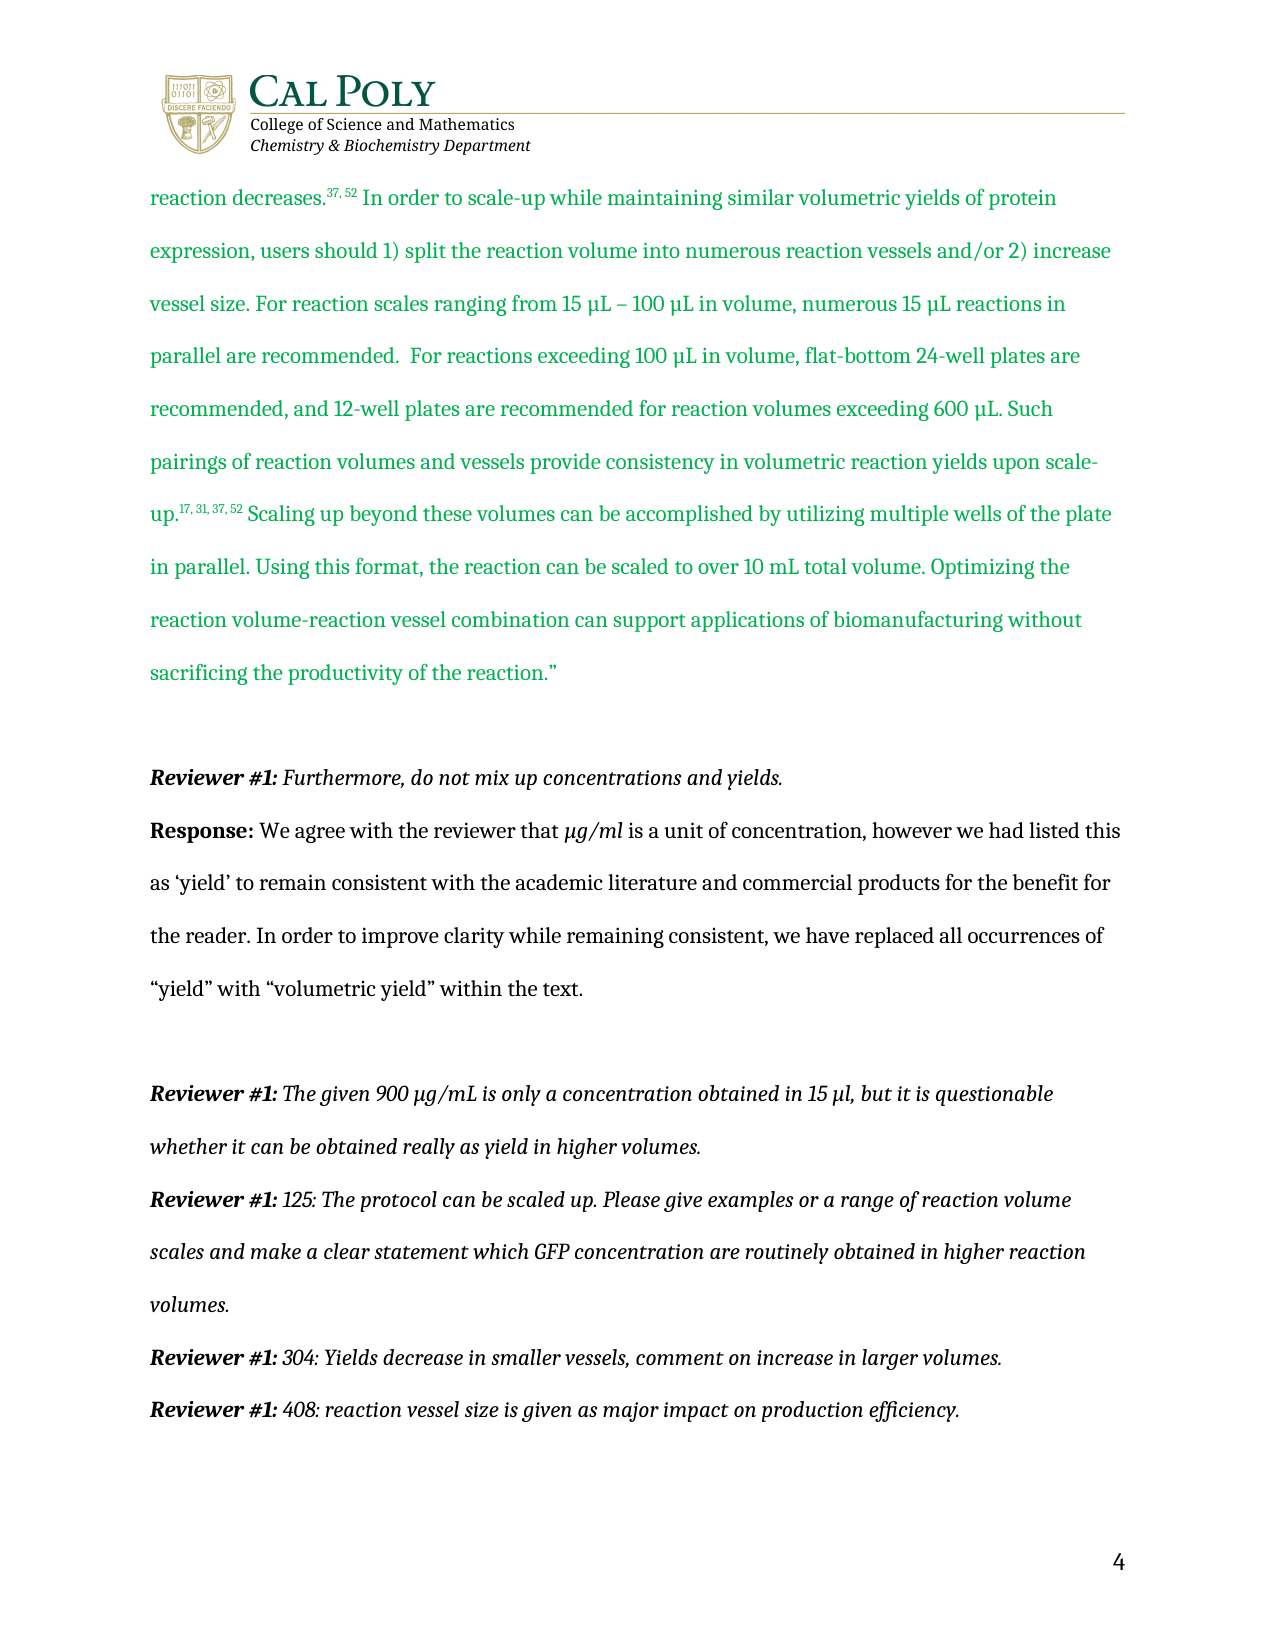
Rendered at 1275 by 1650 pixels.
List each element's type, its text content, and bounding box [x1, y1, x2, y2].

picture [161, 75, 236, 154]
text Reviewer #1: The given 900 µg/mL is only a concentration obtained in 15 µl, but it is questionable whether it can be obtained really as yield in higher volumes. [150, 1081, 1125, 1160]
text Reviewer #1: Furthermore, do not mix up concentrations and yields. [150, 765, 1125, 791]
text Reviewer #1: 408: reaction vessel size is given as major impact on production efficiency. [150, 1397, 1125, 1423]
picture [250, 75, 1125, 114]
text Reviewer #1: 304: Yields decrease in smaller vessels, comment on increase in larger volumes. [150, 1344, 1125, 1371]
text Response: We agree with the reviewer that µg/ml is a unit of concentration, however we had listed this as ‘yield’ to remain consistent with the academic literature and commercial products for the benefit for the reader. In order to improve clarity while remaining consistent, we have replaced all occurrences of “yield” with “volumetric yield” within the text. [150, 817, 1125, 1002]
text Reviewer #1: 125: The protocol can be scaled up. Please give examples or a range of reaction volume scales and make a clear statement which GFP concentration are routinely obtained in higher reaction volumes. [150, 1186, 1125, 1318]
